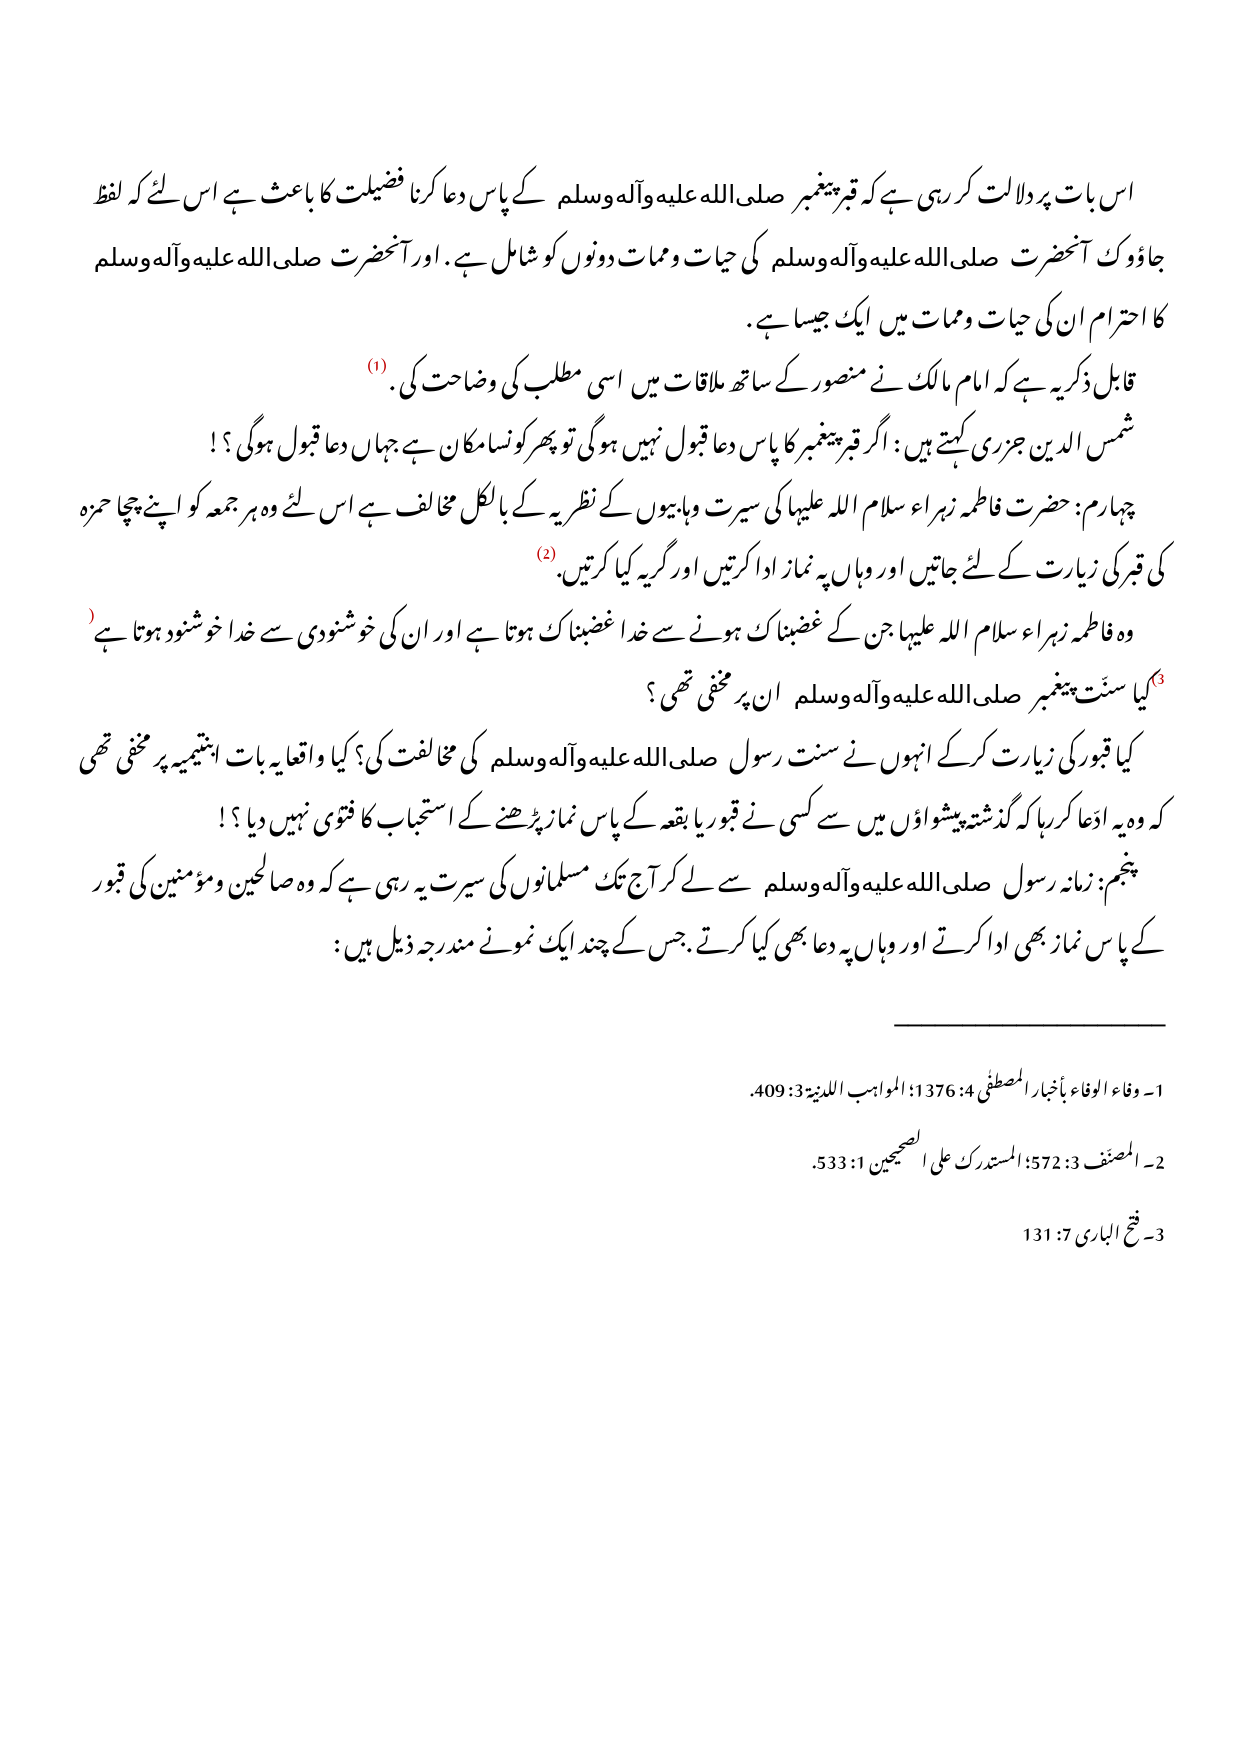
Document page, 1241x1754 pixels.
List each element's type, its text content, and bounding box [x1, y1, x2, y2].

text شمس الدین جزری کہتے ہیں : اگر قبر پیغمبر کا پاس دعا قبول نہیں ہو گی تو پھرکونسامکان ہے جہاں دعا قبول ہوگی ؟! [75, 406, 1165, 469]
text وہ فاطمہ زہراء سلام اللہ علیہا جن کے غضبناک ہونے سے خدا غضبناک ہوتا ہے اور ان کی خوشنودی سے خدا خوشنود ہوتا ہے(3)کیا سنّت پیغمبر صلى‌الله‌عليه‌وآله‌وسلم ان پر مخفی تھی ؟ [75, 594, 1165, 719]
text چہارم: حضرت فاطمہ زہراء سلام اللہ علیہا کی سیرت وہابیوں کے نظریہ کے بالکل مخالف ہے اس لئے وہ ہر جمعہ کو اپنے چچا حمزہ کی قبر کی زیارت کے لئے جاتیں اور وہاں پہ نماز ادا کرتیں اور گریہ کیا کرتیں.(2) [75, 469, 1165, 594]
text کیا قبور کی زیارت کرکے انہوں نے سنت رسول صلى‌الله‌عليه‌وآله‌وسلم کی مخالفت کی؟ کیا واقعا یہ بات ابنتیمیہ پر مخفی تھی کہ وہ یہ ادّعا کررہا کہ گذشتہ پیشواؤں میں سے کسی نے قبور یا بقعہ کے پاس نماز پڑھنے کے استحباب کا فتوٰی نہیں دیا ؟! [75, 719, 1165, 844]
text 2۔ المصنّف 3: 572؛ المستدرک علی الصحیحین 1: 533. [75, 1133, 1165, 1180]
text ____________________ [75, 969, 1165, 1036]
text اس بات پر دلالت کر رہی ہے کہ قبر پیغمبر صلى‌الله‌عليه‌وآله‌وسلم کے پاس دعا کرنا فضیلت کا باعث ہے اس لئے کہ لفظ جاؤوک آنحضرت صلى‌الله‌عليه‌وآله‌وسلم کی حیات وممات دونوں کو شامل ہے . اور آنحضرت صلى‌الله‌عليه‌وآله‌وسلم کا احترام ان کی حیات وممات میں ایک جیسا ہے . [75, 156, 1165, 344]
text 1۔ وفاء الوفاء بأخبار المصطفٰی 4: 1376؛ المواہب اللدنیة 3: 409. [75, 1061, 1165, 1108]
text قابل ذکر یہ ہے کہ امام مالک نے منصور کے ساتھ ملاقات میں اسی مطلب کی وضاحت کی . (1) [75, 344, 1165, 406]
text پنجم: زمانہ رسول صلى‌الله‌عليه‌وآله‌وسلم سے لے کر آج تک مسلمانوں کی سیرت یہ رہی ہے کہ وہ صالحین ومؤمنین کی قبور کے پا س نماز بھی ادا کرتے اور وہاں پہ دعا بھی کیا کرتے .جس کے چند ایک نمونے مندرجہ ذیل ہیں : [75, 844, 1165, 969]
text 3۔ فتح الباری 7: 131 [75, 1205, 1165, 1252]
